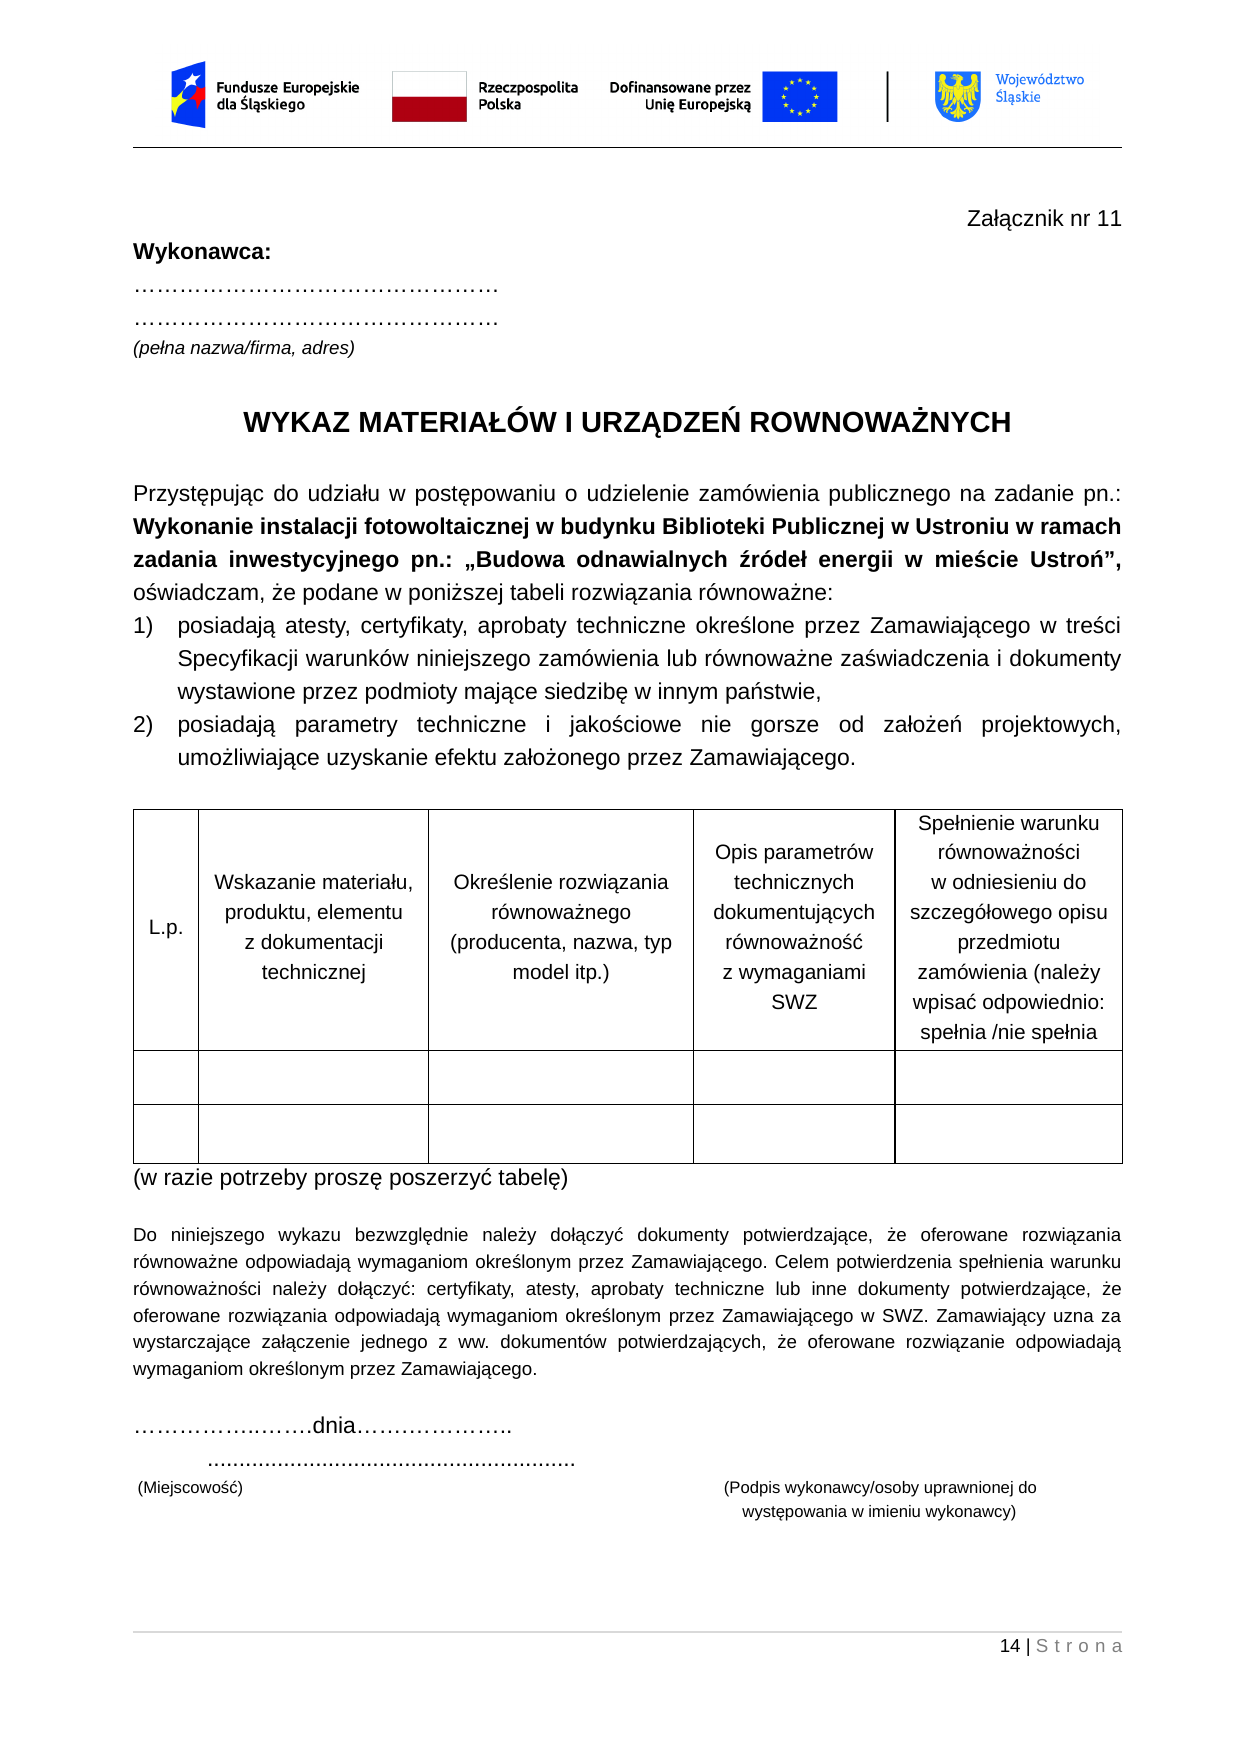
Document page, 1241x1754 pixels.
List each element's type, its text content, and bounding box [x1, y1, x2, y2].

text ……………..…….dnia…….………….. .......................................................... [133, 1412, 1122, 1471]
text Wykonawca: [133, 238, 1122, 264]
table_header Określenie rozwiązania równoważnego (producenta, nazwa, typ model itp.) [429, 810, 693, 1049]
text ………………………………………… [133, 304, 502, 330]
text Przystępując do udziału w postępowaniu o udzielenie zamówienia publicznego na zadanie pn.: Wykonanie instalacji fotowoltaicznej w budynku Biblioteki Publicznej w Ustroniu w ramach zadania inwestycyjnego pn.: „Budowa odnawialnych źródeł energii w mieście Ustroń”, oświadczam, że podane w poniższej tabeli rozwiązania równoważne: [133, 480, 1122, 605]
table_cell [429, 1105, 693, 1163]
table_header Spełnienie warunku równoważności w odniesieniu do szczegółowego opisu przedmiotu zamówienia (należy wpisać odpowiednio: spełnia /nie spełnia [896, 810, 1122, 1049]
text (pełna nazwa/firma, adres) [133, 337, 1122, 358]
table_cell [134, 1105, 198, 1163]
list posiadają parametry techniczne i jakościowe nie gorsze od założeń projektowych, umożliwiające uzyskanie efektu założonego przez Zamawiającego. [133, 711, 1122, 770]
text WYKAZ MATERIAŁÓW I URZĄDZEŃ ROWNOWAŻNYCH [133, 405, 1122, 439]
table_cell [199, 1105, 428, 1163]
text Do niniejszego wykazu bezwzględnie należy dołączyć dokumenty potwierdzające, że oferowane rozwiązania równoważne odpowiadają wymaganiom określonym przez Zamawiającego. Celem potwierdzenia spełnienia warunku równoważności należy dołączyć: certyfikaty, atesty, aprobaty techniczne lub inne dokumenty potwierdzające, że oferowane rozwiązania odpowiadają wymaganiom określonym przez Zamawiającego w SWZ. Zamawiający uzna za wystarczające załączenie jednego z ww. dokumentów potwierdzających, że oferowane rozwiązanie odpowiadają wymaganiom określonym przez Zamawiającego. [133, 1224, 1122, 1380]
table_cell [896, 1051, 1122, 1104]
text (Miejscowość) (Podpis wykonawcy/osoby uprawnionej do występowania w imieniu wykonawcy) [133, 1478, 1122, 1521]
table_cell [429, 1051, 693, 1104]
table_header Wskazanie materiału, produktu, elementu z dokumentacji technicznej [199, 810, 428, 1049]
table_header Opis parametrów technicznych dokumentujących równoważność z wymaganiami SWZ [694, 810, 894, 1049]
picture [155, 44, 1100, 145]
table_cell [134, 1051, 198, 1104]
table_cell [694, 1051, 894, 1104]
table_cell [199, 1051, 428, 1104]
text Załącznik nr 11 [133, 205, 1122, 231]
text ………………………………………… [133, 271, 502, 297]
table_cell [694, 1105, 894, 1163]
list posiadają atesty, certyfikaty, aprobaty techniczne określone przez Zamawiającego w treści Specyfikacji warunków niniejszego zamówienia lub równoważne zaświadczenia i dokumenty wystawione przez podmioty mające siedzibę w innym państwie, [133, 612, 1122, 704]
table_header L.p. [134, 810, 198, 1049]
table_cell [896, 1105, 1122, 1163]
text (w razie potrzeby proszę poszerzyć tabelę) [133, 1164, 1122, 1190]
